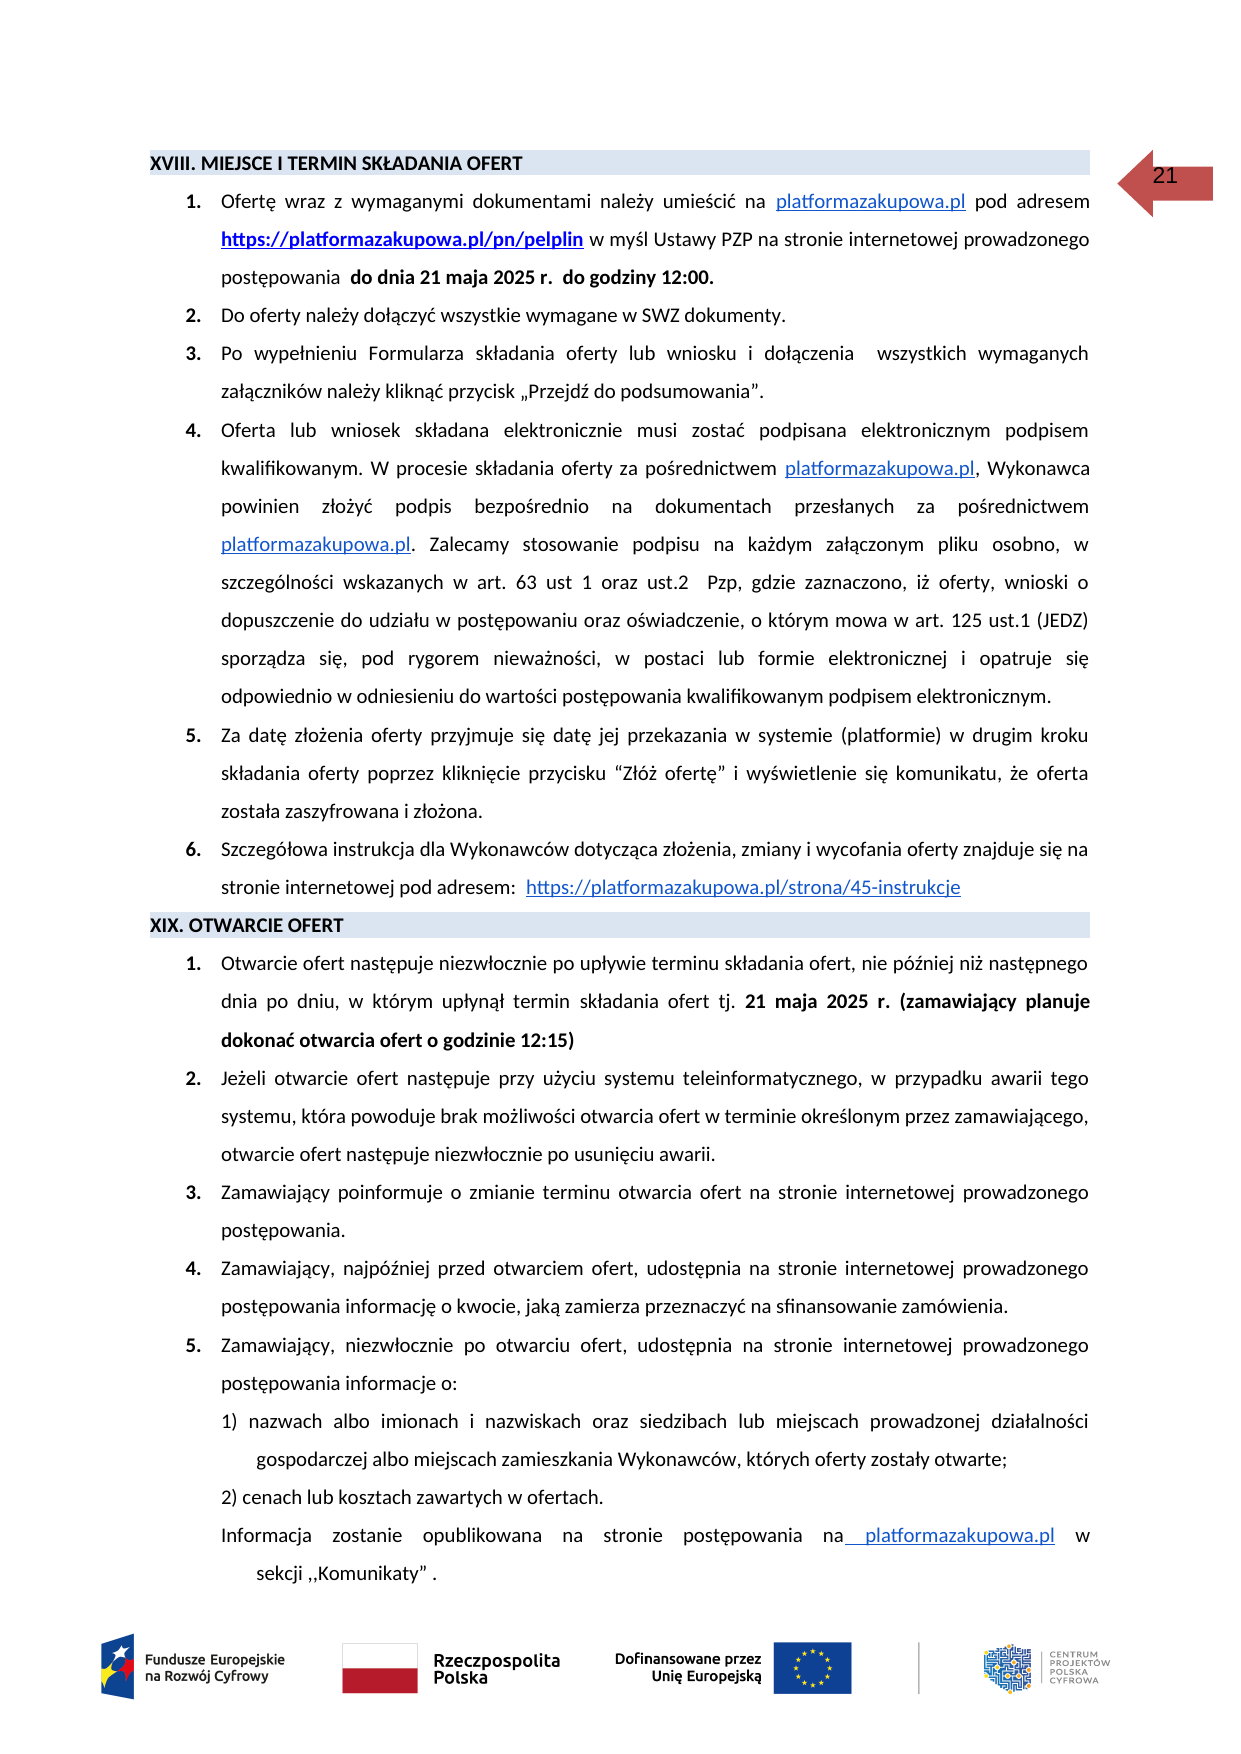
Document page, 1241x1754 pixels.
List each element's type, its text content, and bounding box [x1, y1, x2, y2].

list Oferta lub wniosek składana elektronicznie musi zostać podpisana elektronicznym podpisem kwalifikowanym. W procesie składania oferty za pośrednictwem platformazakupowa.pl, Wykonawca powinien złożyć podpis bezpośrednio na dokumentach przesłanych za pośrednictwem platformazakupowa.pl. Zalecamy stosowanie podpisu na każdym załączonym pliku osobno, w szczególności wskazanych w art. 63 ust 1 oraz ust.2 Pzp, gdzie zaznaczono, iż oferty, wnioski o dopuszczenie do udziału w postępowaniu oraz oświadczenie, o którym mowa w art. 125 ust.1 (JEDZ) sporządza się, pod rygorem nieważności, w postaci lub formie elektronicznej i opatruje się odpowiednio w odniesieniu do wartości postępowania kwalifikowanym podpisem elektronicznym. [185, 417, 1090, 709]
text Informacja zostanie opublikowana na stronie postępowania na platformazakupowa.pl w sekcji ,,Komunikaty” . [221, 1522, 1090, 1586]
list Jeżeli otwarcie ofert następuje przy użyciu systemu teleinformatycznego, w przypadku awarii tego systemu, która powoduje brak możliwości otwarcia ofert w terminie określonym przez zamawiającego, otwarcie ofert następuje niezwłocznie po usunięciu awarii. [185, 1065, 1090, 1167]
list Ofertę wraz z wymaganymi dokumentami należy umieścić na platformazakupowa.pl pod adresem https://platformazakupowa.pl/pn/pelplin w myśl Ustawy PZP na stronie internetowej prowadzonego postępowania do dnia 21 maja 2025 r. do godziny 12:00. [185, 188, 1090, 290]
list Szczegółowa instrukcja dla Wykonawców dotycząca złożenia, zmiany i wycofania oferty znajduje się na stronie internetowej pod adresem: https://platformazakupowa.pl/strona/45-instrukcje [185, 836, 1090, 900]
subtitle XVIII. MIEJSCE I TERMIN SKŁADANIA OFERT [150, 150, 1090, 175]
list Zamawiający, najpóźniej przed otwarciem ofert, udostępnia na stronie internetowej prowadzonego postępowania informację o kwocie, jaką zamierza przeznaczyć na sfinansowanie zamówienia. [185, 1256, 1090, 1319]
list Zamawiający, niezwłocznie po otwarciu ofert, udostępnia na stronie internetowej prowadzonego postępowania informacje o: [185, 1332, 1090, 1395]
list Po wypełnieniu Formularza składania oferty lub wniosku i dołączenia wszystkich wymaganych załączników należy kliknąć przycisk „Przejdź do podsumowania”. [185, 341, 1090, 404]
list Do oferty należy dołączyć wszystkie wymagane w SWZ dokumenty. [185, 302, 1090, 328]
text 1) nazwach albo imionach i nazwiskach oraz siedzibach lub miejscach prowadzonej działalności gospodarczej albo miejscach zamieszkania Wykonawców, których oferty zostały otwarte; [221, 1408, 1090, 1472]
list Otwarcie ofert następuje niezwłocznie po upływie terminu składania ofert, nie później niż następnego dnia po dniu, w którym upłynął termin składania ofert tj. 21 maja 2025 r. (zamawiający planuje dokonać otwarcia ofert o godzinie 12:15) [185, 951, 1090, 1052]
subtitle XIX. OTWARCIE OFERT [150, 912, 1090, 938]
list Zamawiający poinformuje o zmianie terminu otwarcia ofert na stronie internetowej prowadzonego postępowania. [185, 1179, 1090, 1243]
picture [79, 1611, 1143, 1721]
list Za datę złożenia oferty przyjmuje się datę jej przekazania w systemie (platformie) w drugim kroku składania oferty poprzez kliknięcie przycisku “Złóż ofertę” i wyświetlenie się komunikatu, że oferta została zaszyfrowana i złożona. [185, 722, 1090, 823]
text 2) cenach lub kosztach zawartych w ofertach. [221, 1484, 1090, 1510]
